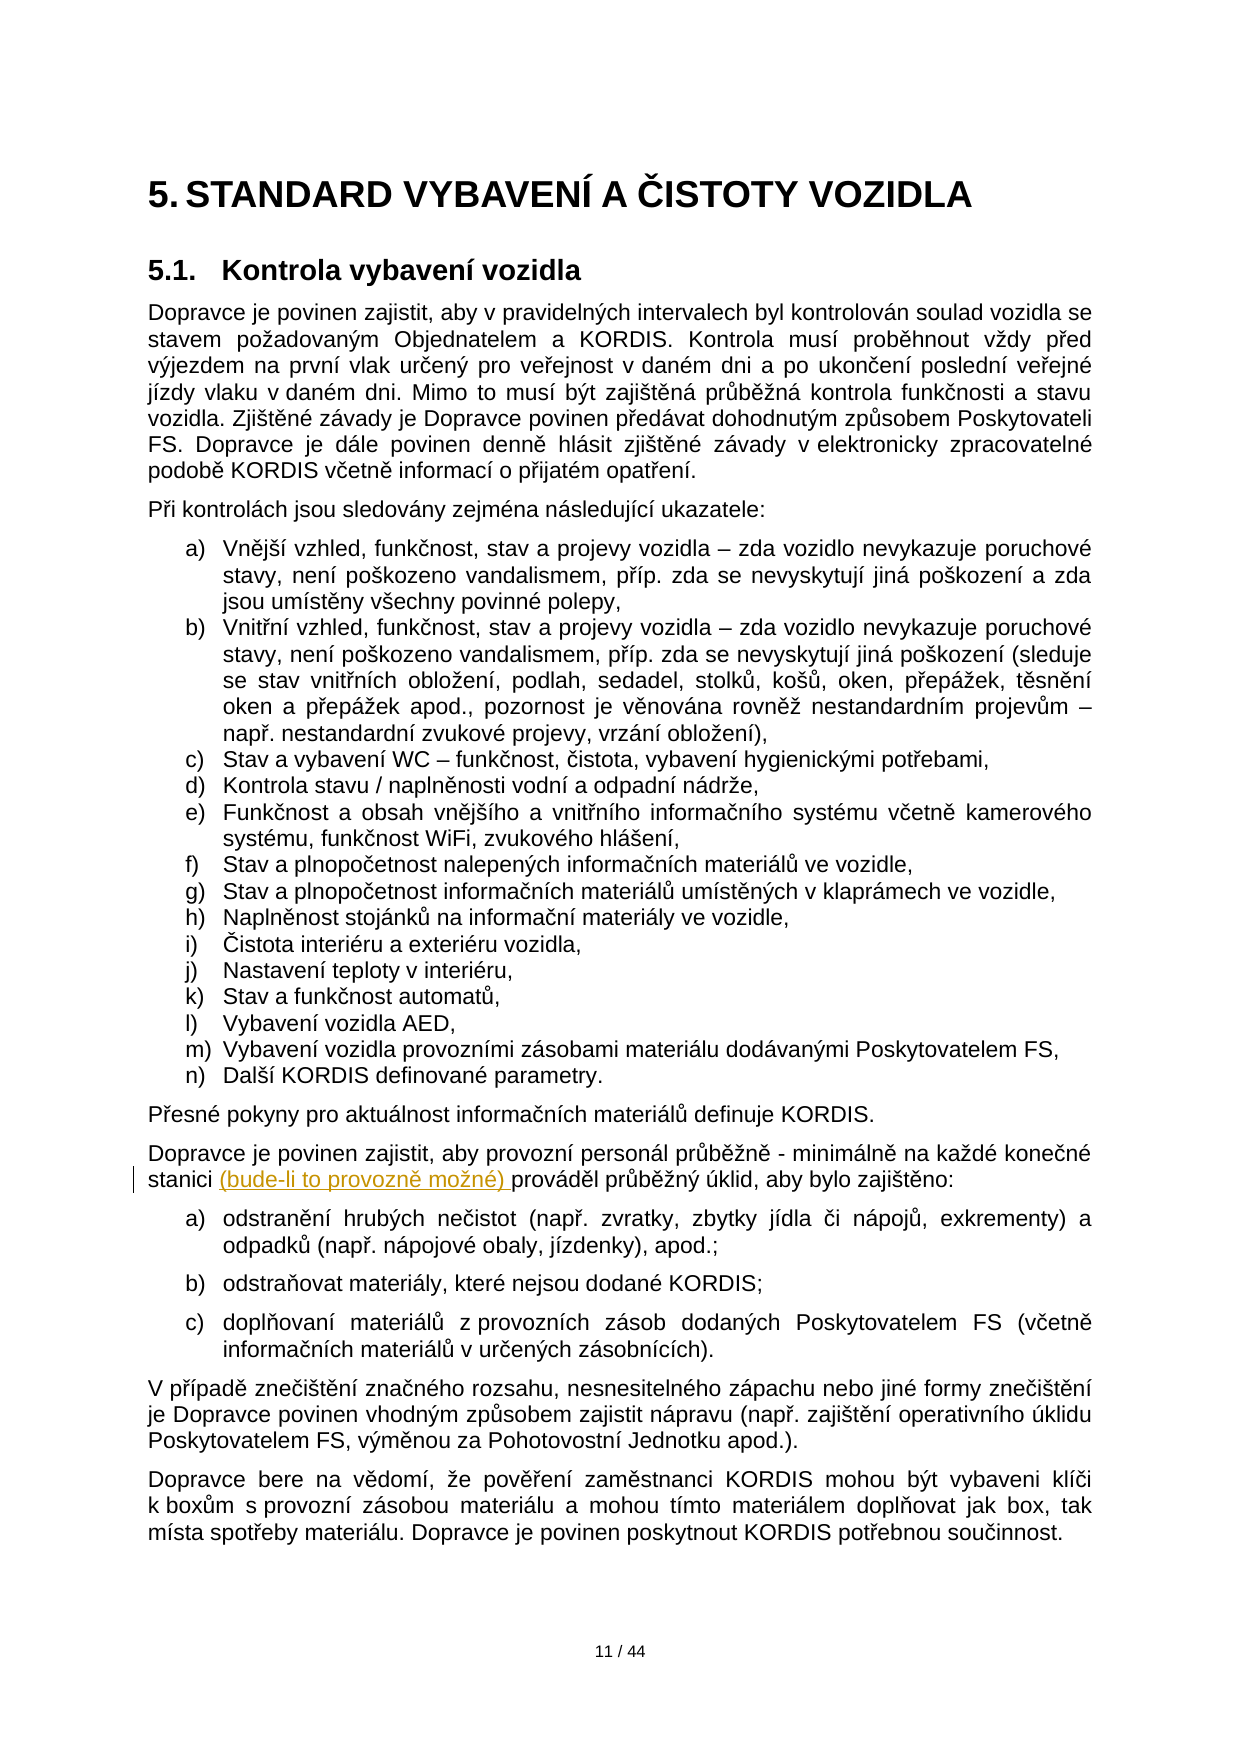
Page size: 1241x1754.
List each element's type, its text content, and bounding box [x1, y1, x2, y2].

text Dopravce bere na vědomí, že pověření zaměstnanci KORDIS mohou být vybaveni klíči k boxům s provozní zásobou materiálu a mohou tímto materiálem doplňovat jak box, tak místa spotřeby materiálu. Dopravce je povinen poskytnout KORDIS potřebnou součinnost. [148, 1466, 1092, 1545]
text Při kontrolách jsou sledovány zejména následující ukazatele: [148, 496, 1092, 523]
list Vnitřní vzhled, funkčnost, stav a projevy vozidla – zda vozidlo nevykazuje poruchové stavy, není poškozeno vandalismem, příp. zda se nevyskytují jiná poškození (sleduje se stav vnitřních obložení, podlah, sedadel, stolků, košů, oken, přepážek, těsnění oken a přepážek apod., pozornost je věnována rovněž nestandardním projevům – např. nestandardní zvukové projevy, vrzání obložení), [185, 614, 1092, 746]
text Dopravce je povinen zajistit, aby v pravidelných intervalech byl kontrolován soulad vozidla se stavem požadovaným Objednatelem a KORDIS. Kontrola musí proběhnout vždy před výjezdem na první vlak určený pro veřejnost v daném dni a po ukončení poslední veřejné jízdy vlaku v daném dni. Mimo to musí být zajištěná průběžná kontrola funkčnosti a stavu vozidla. Zjištěné závady je Dopravce povinen předávat dohodnutým způsobem Poskytovateli FS. Dopravce je dále povinen denně hlásit zjištěné závady v elektronicky zpracovatelné podobě KORDIS včetně informací o přijatém opatření. [148, 299, 1092, 484]
list Funkčnost a obsah vnějšího a vnitřního informačního systému včetně kamerového systému, funkčnost WiFi, zvukového hlášení, [185, 799, 1092, 851]
subtitle Kontrola vybavení vozidla [148, 253, 1092, 287]
list Vnější vzhled, funkčnost, stav a projevy vozidla – zda vozidlo nevykazuje poruchové stavy, není poškozeno vandalismem, příp. zda se nevyskytují jiná poškození a zda jsou umístěny všechny povinné polepy, [185, 535, 1092, 614]
list Čistota interiéru a exteriéru vozidla, [185, 931, 1092, 957]
text Přesné pokyny pro aktuálnost informačních materiálů definuje KORDIS. [148, 1101, 1092, 1127]
text V případě znečištění značného rozsahu, nesnesitelného zápachu nebo jiné formy znečištění je Dopravce povinen vhodným způsobem zajistit nápravu (např. zajištění operativního úklidu Poskytovatelem FS, výměnou za Pohotovostní Jednotku apod.). [148, 1374, 1092, 1453]
list odstranění hrubých nečistot (např. zvratky, zbytky jídla či nápojů, exkrementy) a odpadků (např. nápojové obaly, jízdenky), apod.; [185, 1205, 1092, 1258]
list Vybavení vozidla provozními zásobami materiálu dodávanými Poskytovatelem FS, [185, 1036, 1092, 1062]
list Další KORDIS definované parametry. [185, 1062, 1092, 1089]
list Stav a plnopočetnost informačních materiálů umístěných v klaprámech ve vozidle, [185, 878, 1092, 904]
list Stav a funkčnost automatů, [185, 983, 1092, 1009]
list Naplněnost stojánků na informační materiály ve vozidle, [185, 904, 1092, 931]
text Dopravce je povinen zajistit, aby provozní personál průběžně - minimálně na každé konečné stanici prováděl průběžný úklid, aby bylo zajištěno: [148, 1140, 1092, 1193]
list Stav a plnopočetnost nalepených informačních materiálů ve vozidle, [185, 851, 1092, 878]
list Kontrola stavu / naplněnosti vodní a odpadní nádrže, [185, 772, 1092, 799]
list Nastavení teploty v interiéru, [185, 957, 1092, 983]
list Vybavení vozidla AED, [185, 1009, 1092, 1036]
subtitle standard vybavení a čistoty vozidla [148, 173, 1092, 216]
list odstraňovat materiály, které nejsou dodané KORDIS; [185, 1270, 1092, 1297]
list Stav a vybavení WC – funkčnost, čistota, vybavení hygienickými potřebami, [185, 746, 1092, 772]
list doplňovaní materiálů z provozních zásob dodaných Poskytovatelem FS (včetně informačních materiálů v určených zásobnících). [185, 1309, 1092, 1362]
